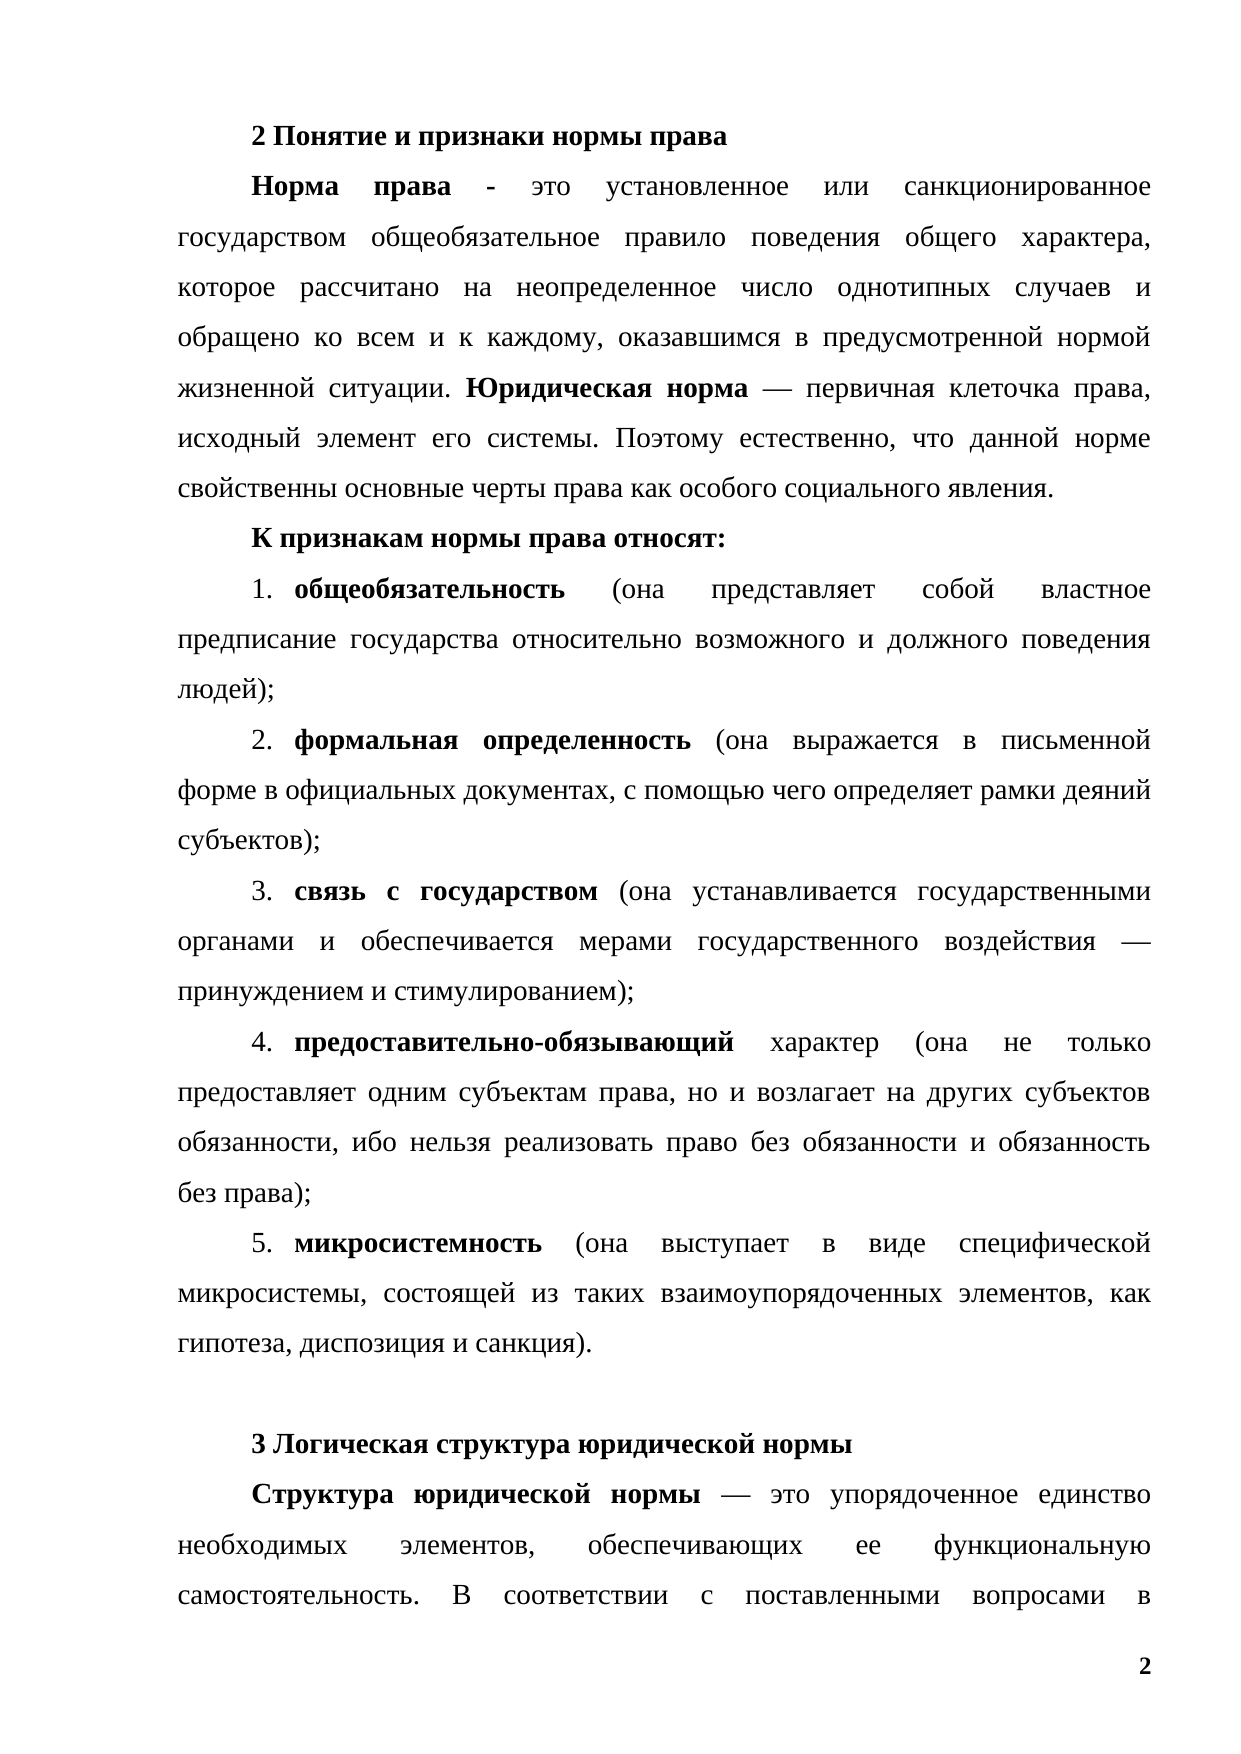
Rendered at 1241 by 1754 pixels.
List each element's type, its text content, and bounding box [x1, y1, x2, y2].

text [177, 1477, 1152, 1611]
text 3 Логическая структура юридической нормы [177, 1426, 1152, 1460]
list связь с государством (она устанавливается государственными органами и обеспечивается мерами государственного воздействия — принуждением и стимулированием); [177, 873, 1152, 1007]
text Норма права - это установленное или санкционированное государством общеобязательное правило поведения общего характера, которое рассчитано на неопределенное число однотипных случаев и обращено ко всем и к каждому, оказавшимся в предусмотренной нормой жизненной ситуации. Юридическая норма — первичная клеточка права, исходный элемент его системы. Поэтому естественно, что данной норме свойственны основные черты права как особого социального явления. [177, 168, 1152, 504]
list общеобязательность (она представляет собой властное предписание государства относительно возможного и должного поведения людей); [177, 571, 1152, 705]
text К признакам нормы права относят: [177, 521, 1152, 554]
list формальная определенность (она выражается в письменной форме в официальных документах, с помощью чего определяет рамки деяний субъектов); [177, 722, 1152, 856]
text 2 Понятие и признаки нормы права [177, 118, 1152, 152]
list микросистемность (она выступает в виде специфической микросистемы, состоящей из таких взаимоупорядоченных элементов, как гипотеза, диспозиция и санкция). [177, 1225, 1152, 1359]
list предоставительно-обязывающий характер (она не только предоставляет одним субъектам права, но и возлагает на других субъектов обязанности, ибо нельзя реализовать право без обязанности и обязанность без права); [177, 1024, 1152, 1208]
